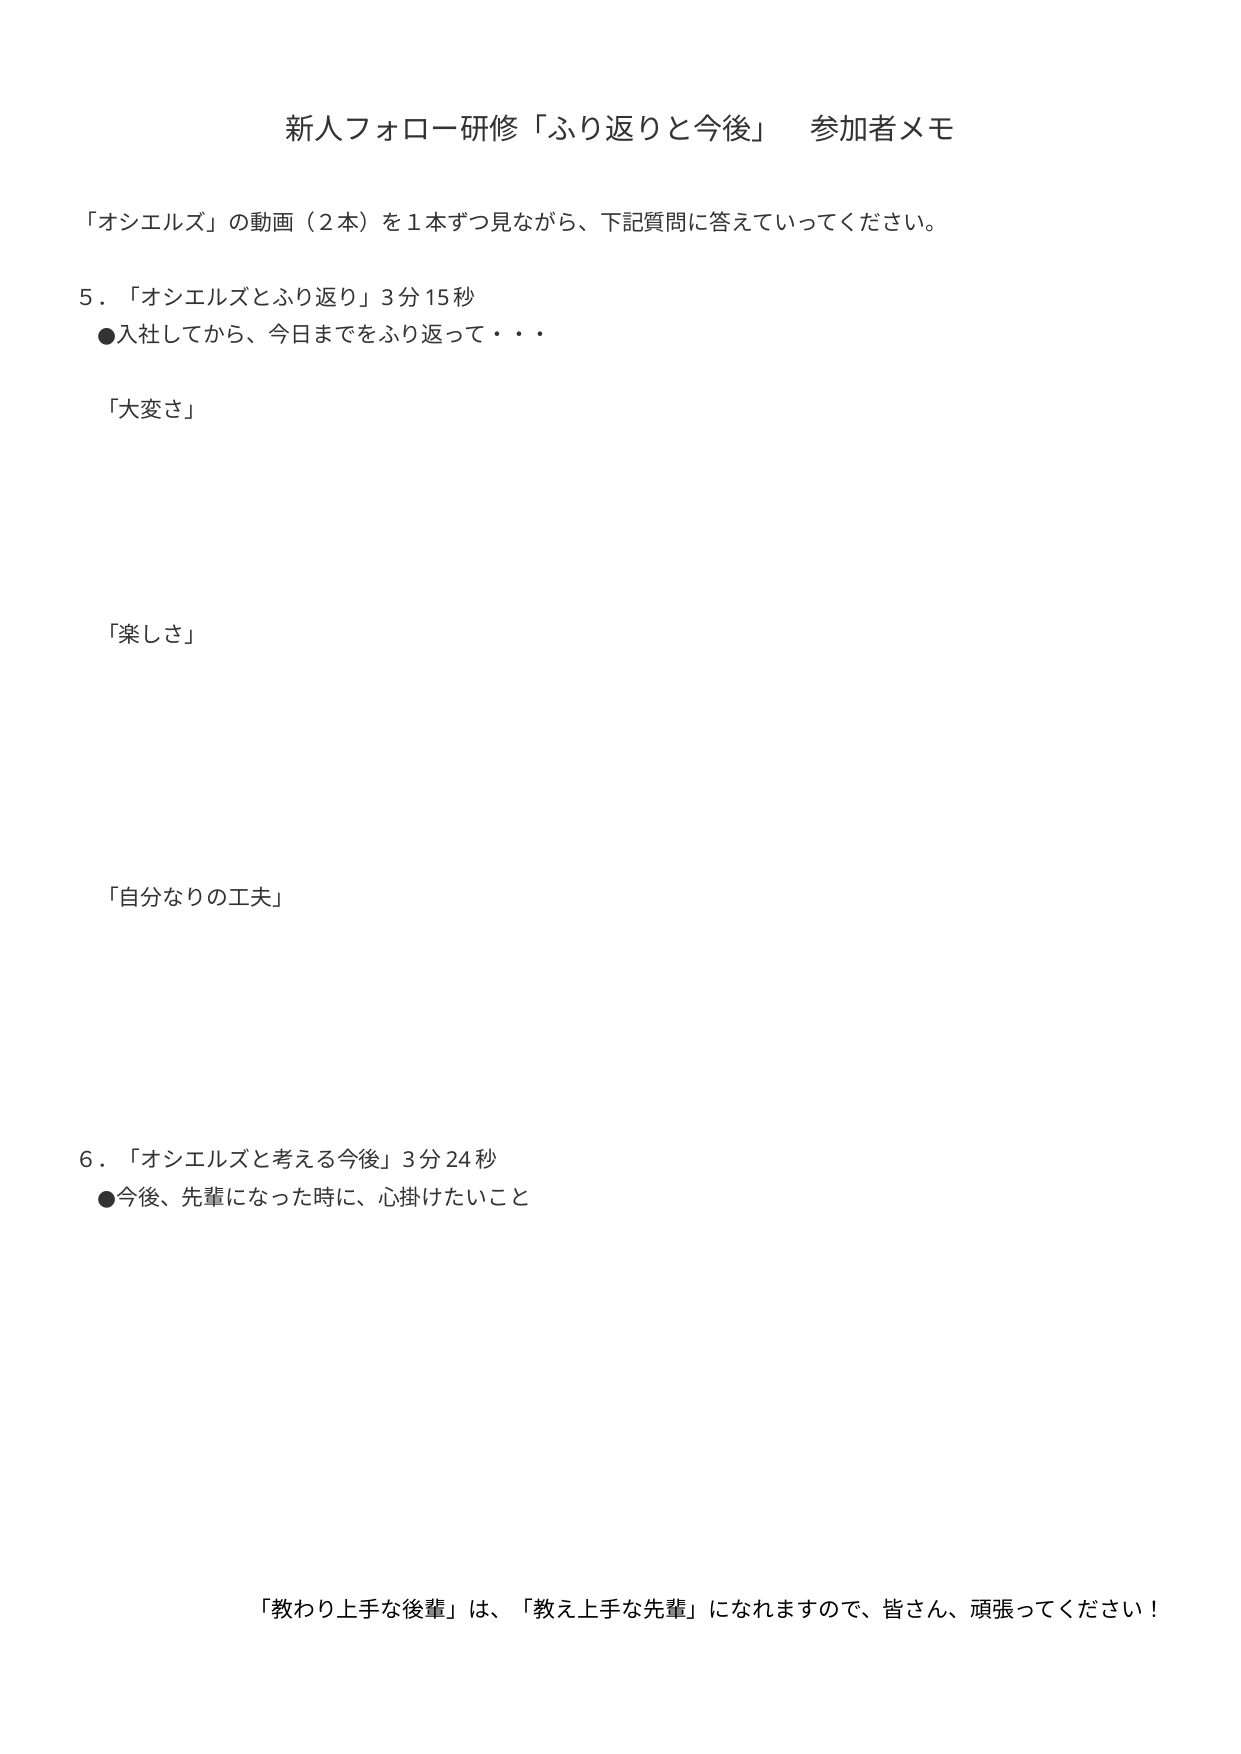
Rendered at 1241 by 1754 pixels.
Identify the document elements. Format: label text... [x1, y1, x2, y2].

text ●今後、先輩になった時に、心掛けたいこと [75, 1177, 1165, 1214]
text 「オシエルズ」の動画（２本）を１本ずつ見ながら、下記質問に答えていってください。 [75, 202, 1165, 239]
text 「教わり上手な後輩」は、「教え上手な先輩」になれますので、皆さん、頑張ってください！ [75, 1589, 1165, 1627]
text 新人フォロー研修「ふり返りと今後」 参加者メモ [75, 89, 1165, 164]
text 「楽しさ」 [75, 614, 1165, 652]
text 「大変さ」 [75, 389, 1165, 427]
text ５．「オシエルズとふり返り」3分15秒 [75, 277, 1165, 314]
text 「自分なりの工夫」 [75, 877, 1165, 914]
text ●入社してから、今日までをふり返って・・・ [75, 314, 1165, 352]
text ６．「オシエルズと考える今後」3分24秒 [75, 1139, 1165, 1177]
